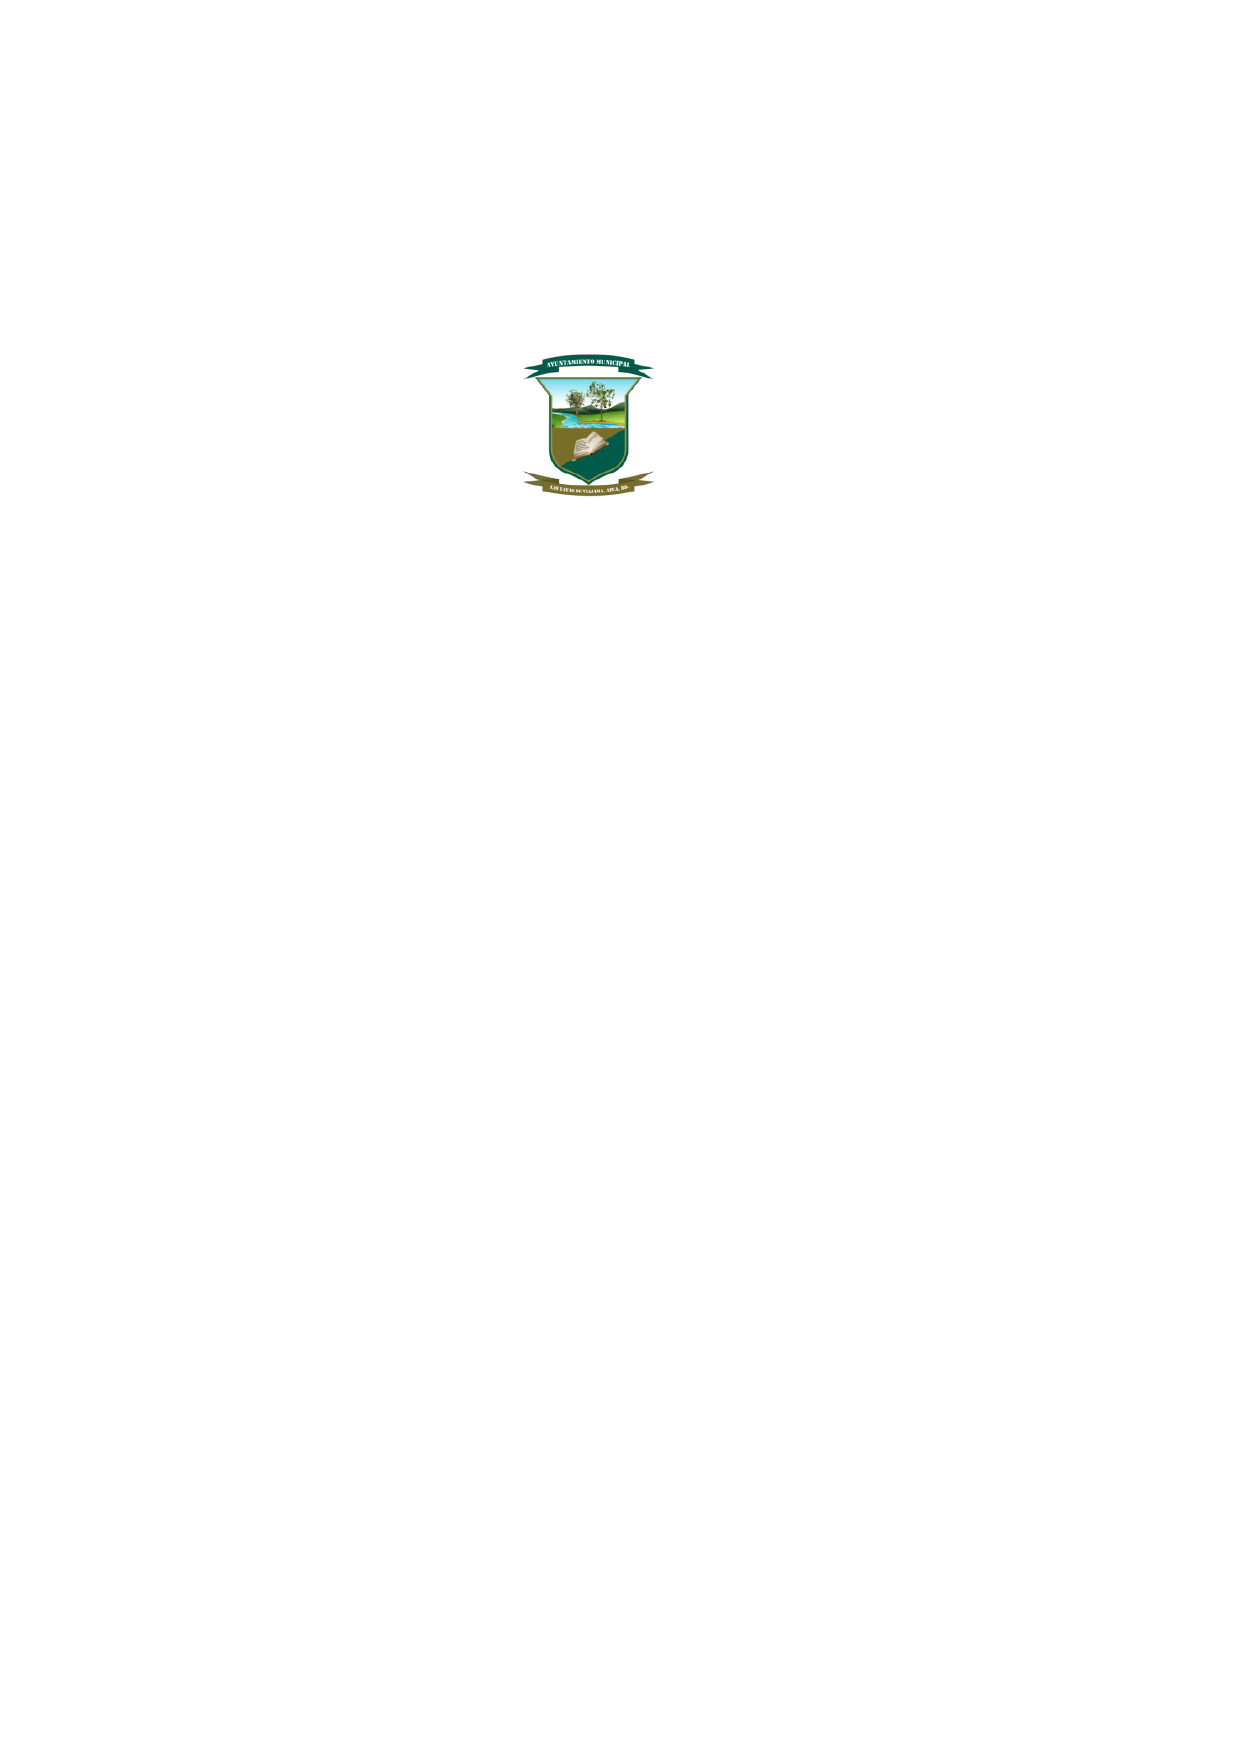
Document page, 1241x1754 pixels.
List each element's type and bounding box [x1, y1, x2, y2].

picture [492, 331, 682, 521]
